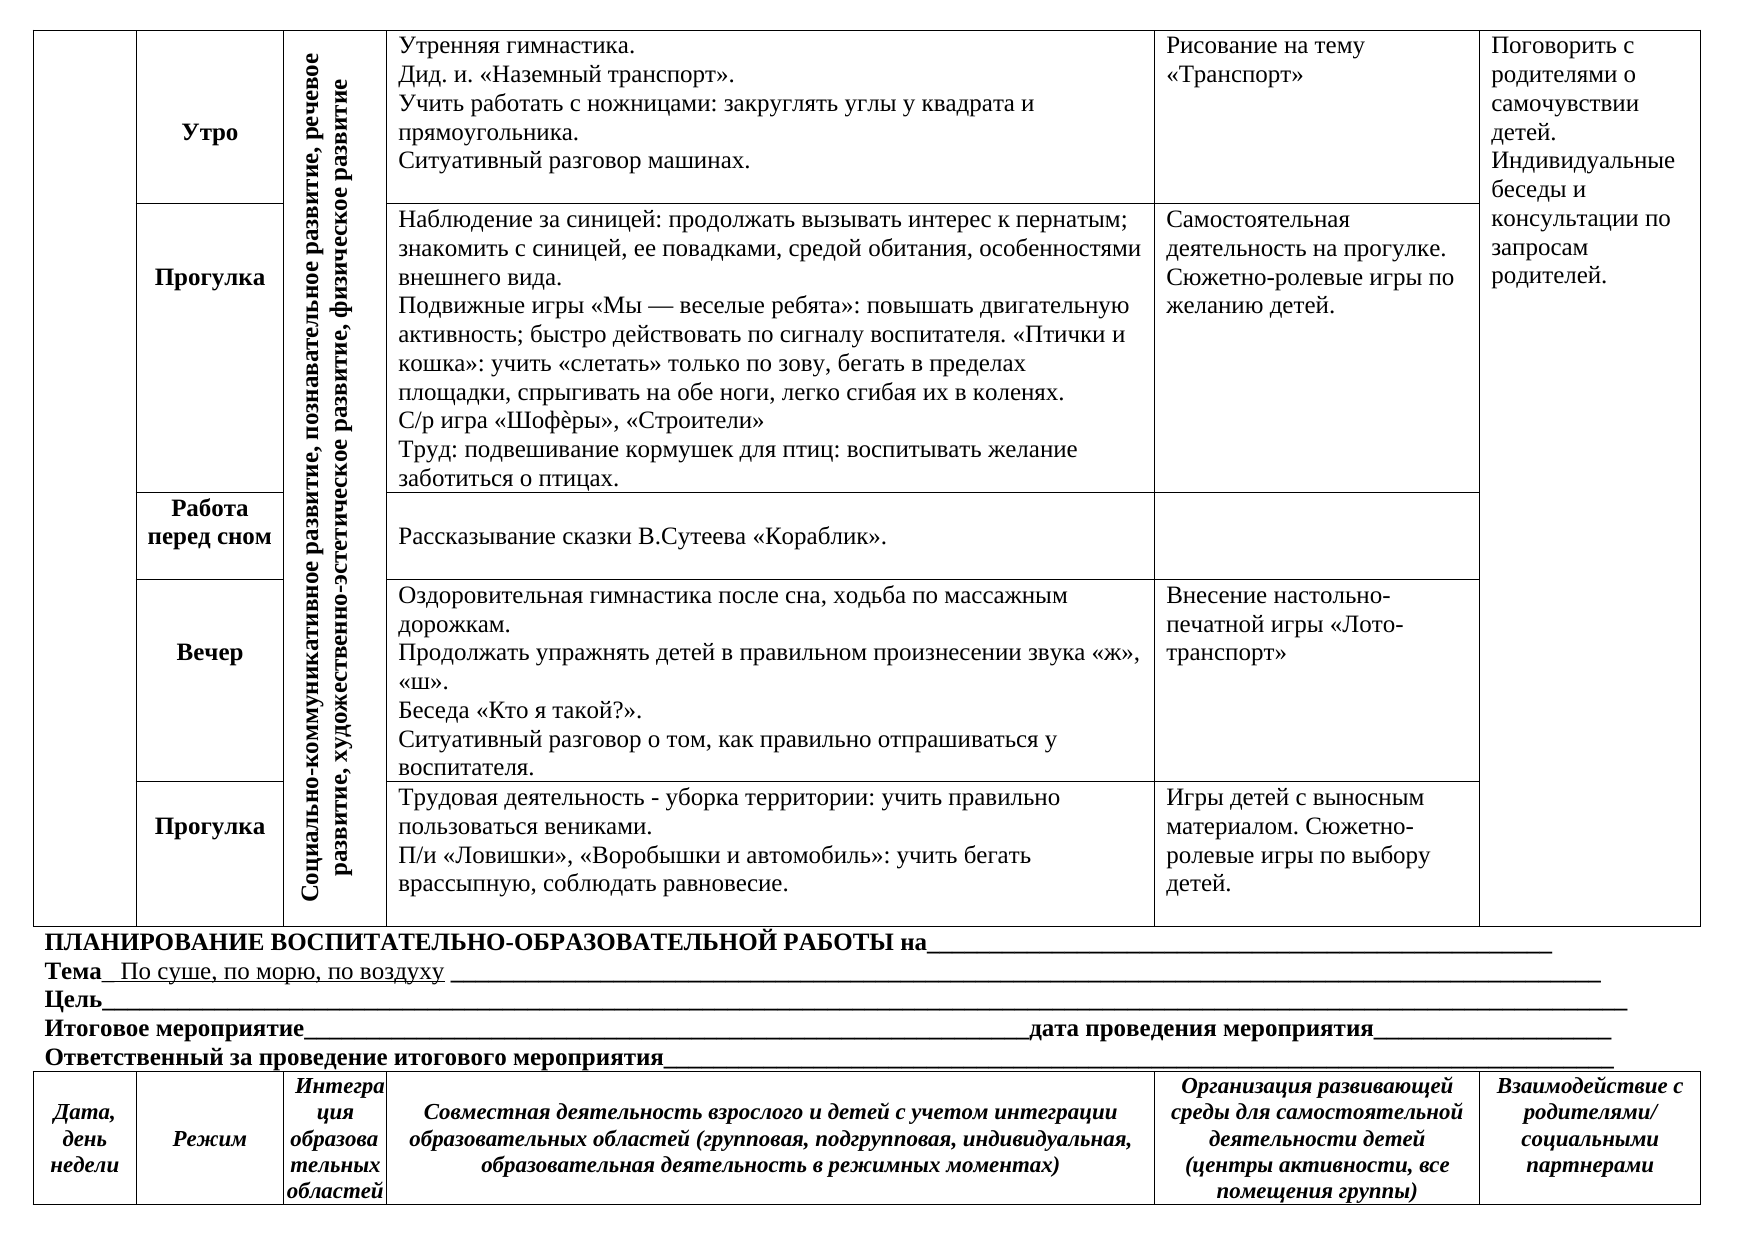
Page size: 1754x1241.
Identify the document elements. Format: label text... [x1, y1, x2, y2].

table_cell Оздоровительная гимнастика после сна, ходьба по массажным дорожкам. Продолжать упражнять детей в правильном произнесении звука «ж», «ш». Беседа «Кто я такой?». Ситуативный разговор о том, как правильно отпрашиваться у воспитателя. [387, 580, 1154, 781]
table_cell Работа перед сном [137, 493, 283, 579]
table_cell Утренняя гимнастика. Дид. и. «Наземный транспорт». Учить работать с ножницами: закруглять углы у квадрата и прямоугольника. Ситуативный разговор машинах. [387, 31, 1154, 203]
table_header Взаимодействие с родителями/ социальными партнерами [1480, 1072, 1700, 1204]
table_cell Игры детей с выносным материалом. Сюжетно-ролевые игры по выбору детей. [1155, 782, 1479, 926]
table_header Интеграция образовательных областей [284, 1072, 386, 1204]
table_header Организация развивающей среды для самостоятельной деятельности детей (центры активности, все помещения группы) [1155, 1072, 1479, 1204]
table_cell Прогулка [137, 782, 283, 926]
table_cell Рисование на тему «Транспорт» [1155, 31, 1479, 203]
text Цель__________________________________________________________________________________________________________________________ [44, 984, 1713, 1013]
table_cell Рассказывание сказки В.Сутеева «Кораблик». [387, 493, 1154, 579]
text Итоговое мероприятие__________________________________________________________дата проведения мероприятия___________________ [44, 1013, 1713, 1042]
table_cell [1155, 493, 1479, 579]
table_header Дата, день недели [34, 1072, 136, 1204]
table_cell Утро [137, 31, 283, 203]
table_cell Социально-коммуникативное развитие, познавательное развитие, речевое развитие, художественно-эстетическое развитие, физическое развитие [284, 31, 386, 926]
table_cell Наблюдение за синицей: продолжать вызывать интерес к пернатым; знакомить с синицей, ее повадками, средой обитания, особенностями внешнего вида. Подвижные игры «Мы — веселые ребята»: повышать двигательную активность; быстро действовать по сигналу воспитателя. «Птички и кошка»: учить «слетать» только по зову, бегать в пределах площадки, спрыгивать на обе ноги, легко сгибая их в коленях. С/р игра «Шофѐры», «Строители» Труд: подвешивание кормушек для птиц: воспитывать желание заботиться о птицах. [387, 204, 1154, 492]
text Тема_ По суше, по морю, по воздуху ____________________________________________________________________________________________ [44, 956, 1713, 984]
table_cell Прогулка [137, 204, 283, 492]
table_cell Внесение настольно- печатной игры «Лото- транспорт» [1155, 580, 1479, 781]
table_cell Вечер [137, 580, 283, 781]
text ПЛАНИРОВАНИЕ ВОСПИТАТЕЛЬНО-ОБРАЗОВАТЕЛЬНОЙ РАБОТЫ на__________________________________________________ [44, 927, 1713, 956]
text Ответственный за проведение итогового мероприятия____________________________________________________________________________ [44, 1042, 1713, 1071]
table_header Режим [137, 1072, 283, 1204]
table_cell Самостоятельная деятельность на прогулке. Сюжетно-ролевые игры по желанию детей. [1155, 204, 1479, 492]
table_cell Трудовая деятельность - уборка территории: учить правильно пользоваться вениками. П/и «Ловишки», «Воробышки и автомобиль»: учить бегать врассыпную, соблюдать равновесие. [387, 782, 1154, 926]
table_cell Поговорить с родителями о самочувствии детей. Индивидуальные беседы и консультации по запросам родителей. [1480, 31, 1700, 926]
table_header Совместная деятельность взрослого и детей с учетом интеграции образовательных областей (групповая, подгрупповая, индивидуальная, образовательная деятельность в режимных моментах) [387, 1072, 1154, 1204]
table_cell [34, 31, 136, 926]
